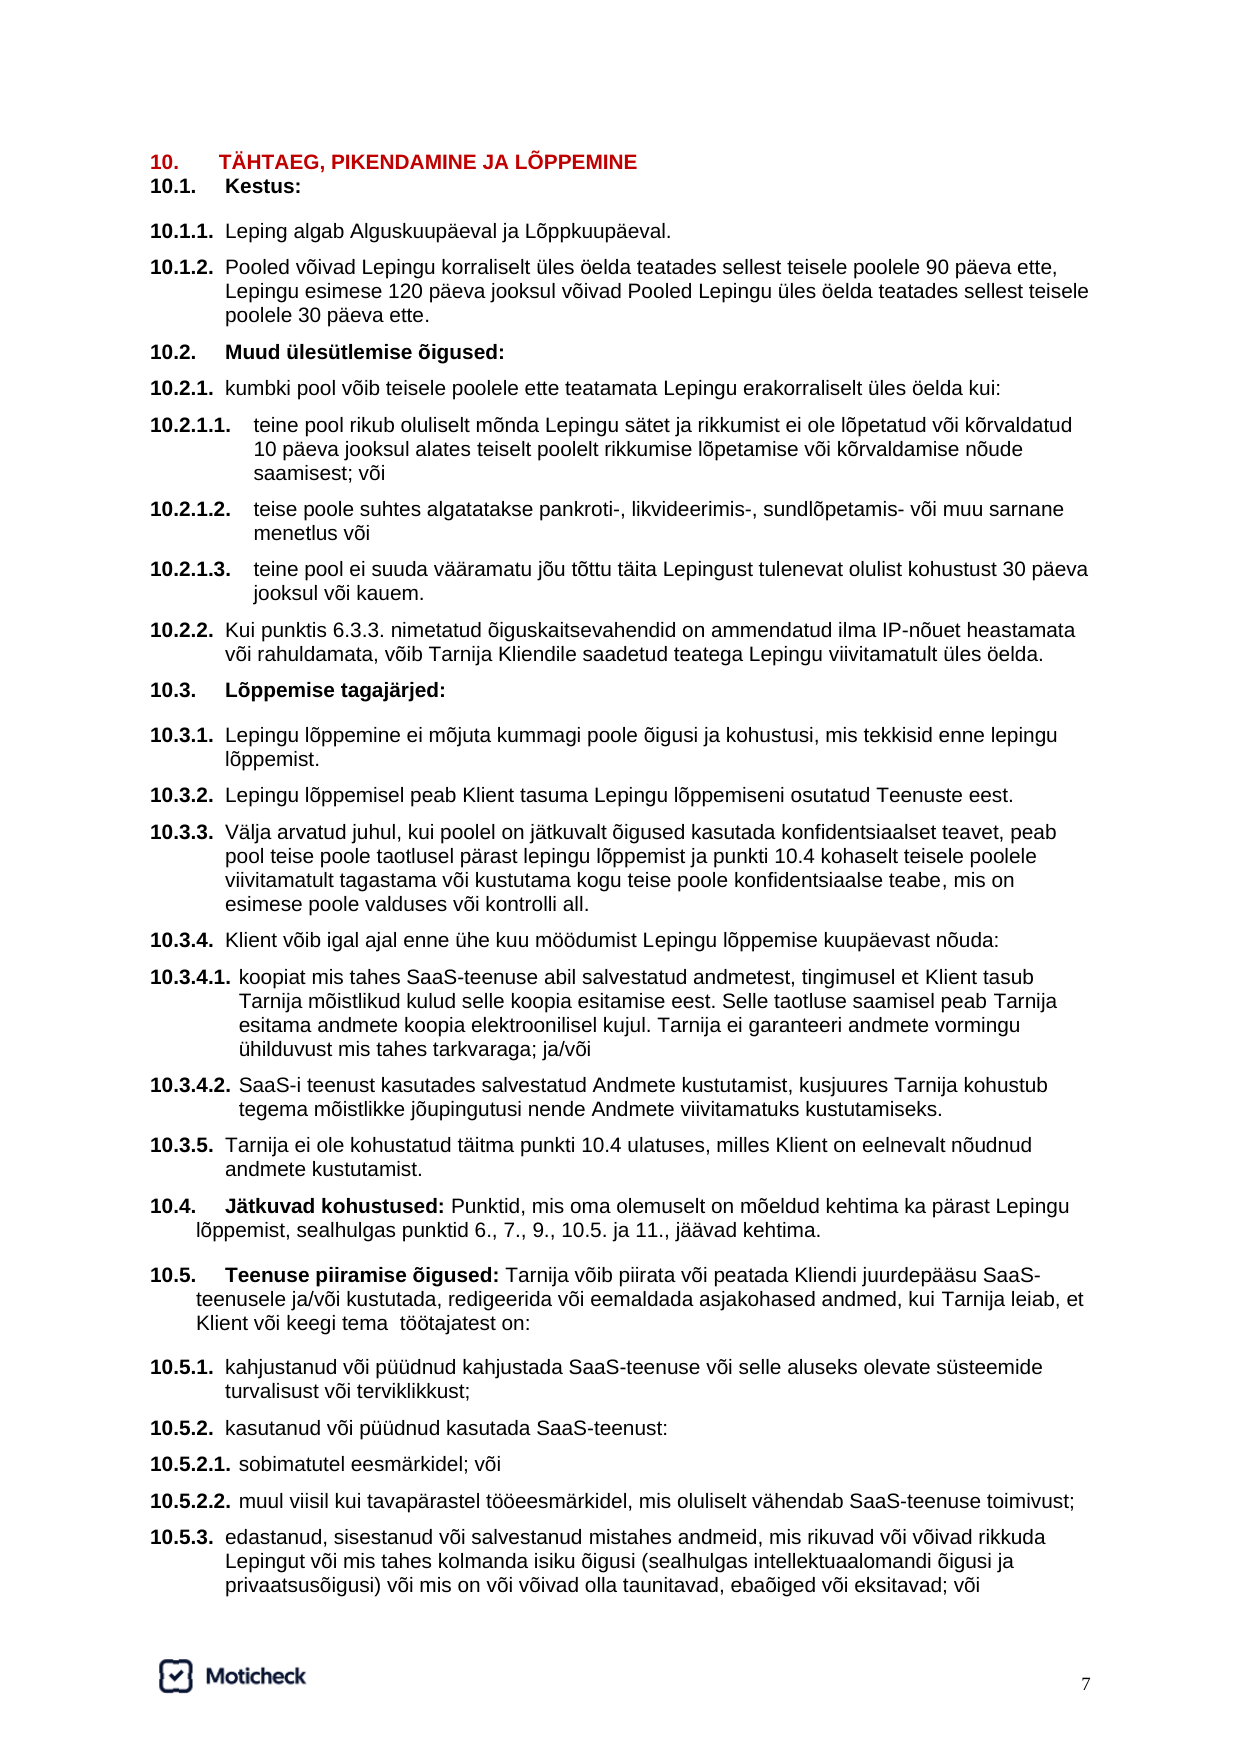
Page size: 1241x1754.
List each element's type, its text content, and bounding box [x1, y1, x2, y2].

list muul viisil kui tavapärastel tööeesmärkidel, mis oluliselt vähendab SaaS-teenuse toimivust; [150, 1488, 1090, 1512]
list Leping algab Alguskuupäeval ja Lõppkuupäeval. [150, 219, 1090, 243]
list Klient võib igal ajal enne ühe kuu möödumist Lepingu lõppemise kuupäevast nõuda: [150, 928, 1090, 952]
list Pooled võivad Lepingu korraliselt üles öelda teatades sellest teisele poolele 90 päeva ette, Lepingu esimese 120 päeva jooksul võivad Pooled Lepingu üles öelda teatades sellest teisele poolele 30 päeva ette. [150, 255, 1090, 327]
list Lepingu lõppemisel peab Klient tasuma Lepingu lõppemiseni osutatud Teenuste eest. [150, 783, 1090, 807]
list sobimatutel eesmärkidel; või [150, 1452, 1090, 1476]
list Kestus: [150, 174, 1090, 198]
list teine ​​pool rikub oluliselt mõnda Lepingu sätet ja rikkumist ei ole lõpetatud või kõrvaldatud 10 päeva jooksul alates teiselt poolelt rikkumise lõpetamise või kõrvaldamise nõude saamisest; või [150, 412, 1090, 484]
list kasutanud või püüdnud kasutada SaaS-teenust: [150, 1416, 1090, 1439]
list edastanud, sisestanud või salvestanud mistahes andmeid, mis rikuvad või võivad rikkuda Lepingut või mis tahes kolmanda isiku õigusi (sealhulgas intellektuaalomandi õigusi ja privaatsusõigusi) või mis on või võivad olla taunitavad, ebaõiged või eksitavad; või [150, 1525, 1090, 1597]
list Lõppemise tagajärjed: [150, 678, 1090, 702]
list teise poole suhtes algatatakse pankroti-, likvideerimis-, sundlõpetamis- või muu sarnane menetlus või [150, 497, 1090, 545]
list Lepingu lõppemine ei mõjuta kummagi poole õigusi ja kohustusi, mis tekkisid enne lepingu lõppemist. [150, 723, 1090, 771]
list Välja arvatud juhul, kui poolel on jätkuvalt õigused kasutada konfidentsiaalset teavet, peab pool teise poole taotlusel pärast lepingu lõppemist ja punkti 10.4 kohaselt teisele poolele viivitamatult tagastama või kustutama kogu teise poole konfidentsiaalse teabe, mis on esimese poole valduses või kontrolli all. [150, 820, 1090, 916]
list koopiat mis tahes SaaS-teenuse abil salvestatud andmetest, tingimusel et Klient tasub Tarnija mõistlikud kulud selle koopia esitamise eest. Selle taotluse saamisel peab Tarnija esitama andmete koopia elektroonilisel kujul. Tarnija ei garanteeri andmete vormingu ühilduvust mis tahes tarkvaraga; ja/või [150, 964, 1090, 1060]
list teine pool ei suuda vääramatu jõu tõttu täita Lepingust tulenevat olulist kohustust 30 päeva jooksul või kauem. [150, 557, 1090, 605]
list Kui punktis 6.3.3. nimetatud õiguskaitsevahendid on ammendatud ilma IP-nõuet heastamata või rahuldamata, võib Tarnija Kliendile saadetud teatega Lepingu viivitamatult üles öelda. [150, 618, 1090, 666]
list kumbki pool võib teisele poolele ette teatamata Lepingu erakorraliselt üles öelda kui: [150, 376, 1090, 400]
picture [150, 1655, 317, 1696]
list Muud ülesütlemise õigused: [150, 339, 1090, 363]
list Teenuse piiramise õigused: Tarnija võib piirata või peatada Kliendi juurdepääsu SaaS-teenusele ja/või kustutada, redigeerida või eemaldada asjakohased andmed, kui Tarnija leiab, et Klient või keegi tema töötajatest on: [150, 1262, 1090, 1334]
list SaaS-i teenust kasutades salvestatud Andmete kustutamist, kusjuures Tarnija kohustub tegema mõistlikke jõupingutusi nende Andmete viivitamatuks kustutamiseks. [150, 1073, 1090, 1121]
list Tarnija ei ole kohustatud täitma punkti 10.4 ulatuses, milles Klient on eelnevalt nõudnud andmete kustutamist. [150, 1133, 1090, 1181]
list TÄHTAEG, PIKENDAMINE JA LÕPPEMINE [150, 150, 1090, 174]
list Jätkuvad kohustused: Punktid, mis oma olemuselt on mõeldud kehtima ka pärast Lepingu lõppemist, sealhulgas punktid 6., 7., 9., 10.5. ja 11., jäävad kehtima. [150, 1194, 1090, 1242]
list kahjustanud või püüdnud kahjustada SaaS-teenuse või selle aluseks olevate süsteemide turvalisust või terviklikkust; [150, 1355, 1090, 1403]
